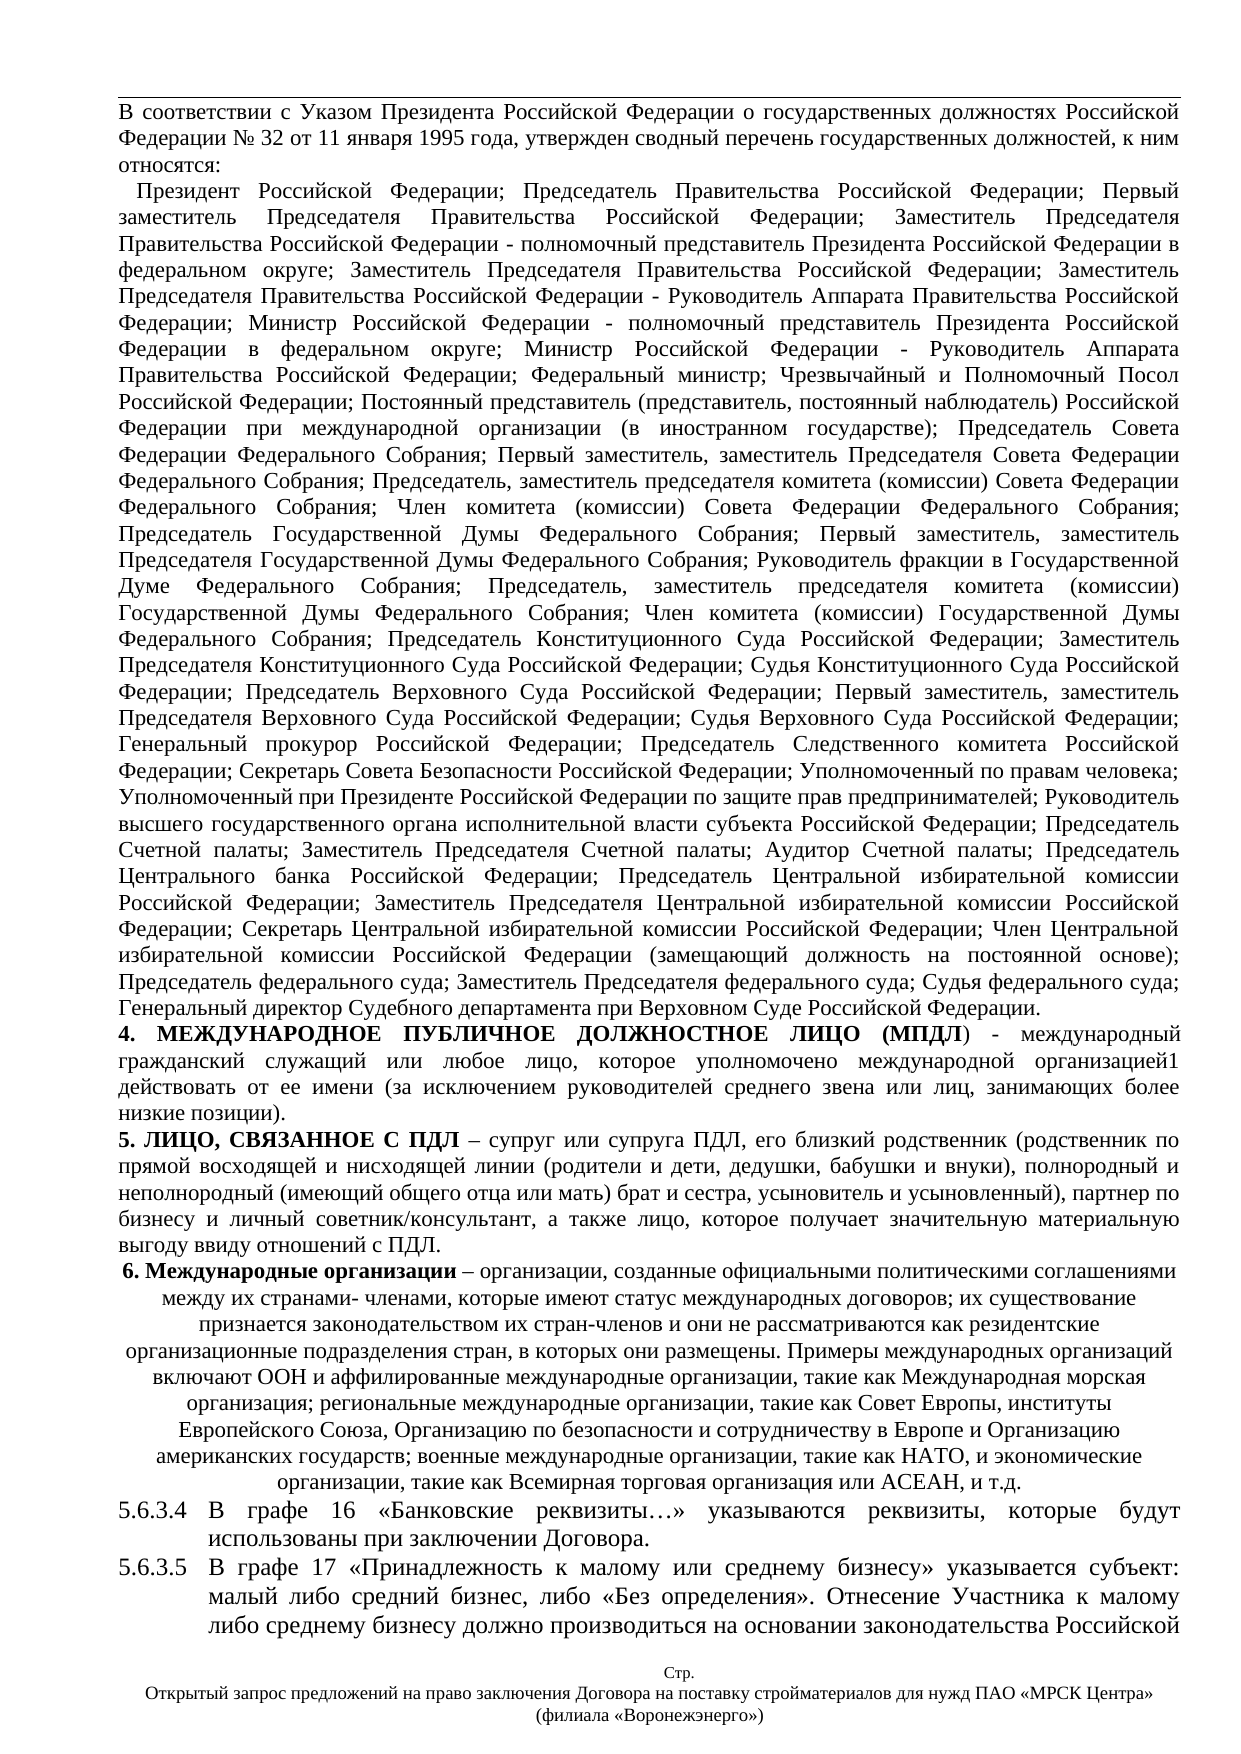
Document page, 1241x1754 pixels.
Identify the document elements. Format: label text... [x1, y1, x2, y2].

list В графе 16 «Банковские реквизиты…» указываются реквизиты, которые будут использованы при заключении Договора. [118, 1495, 1181, 1552]
list 6. Международные организации – организации, созданные официальными политическими соглашениями между их странами- членами, которые имеют статус международных договоров; их существование признается законодательством их стран-членов и они не рассматриваются как резидентские организационные подразделения стран, в которых они размещены. Примеры международных организаций включают ООН и аффилированные международные организации, такие как Международная морская организация; региональные международные организации, такие как Совет Европы, институты Европейского Союза, Организацию по безопасности и сотрудничеству в Европе и Организацию американских государств; военные международные организации, такие как НАТО, и экономические организации, такие как Всемирная торговая организация или АСЕАН, и т.д. [118, 1258, 1181, 1495]
text 5. ЛИЦО, СВЯЗАННОЕ С ПДЛ – супруг или супруга ПДЛ, его близкий родственник (родственник по прямой восходящей и нисходящей линии (родители и дети, дедушки, бабушки и внуки), полнородный и неполнородный (имеющий общего отца или мать) брат и сестра, усыновитель и усыновленный), партнер по бизнесу и личный советник/консультант, а также лицо, которое получает значительную материальную выгоду ввиду отношений с ПДЛ. [118, 1126, 1181, 1258]
text Президент Российской Федерации; Председатель Правительства Российской Федерации; Первый заместитель Председателя Правительства Российской Федерации; Заместитель Председателя Правительства Российской Федерации - полномочный представитель Президента Российской Федерации в федеральном округе; Заместитель Председателя Правительства Российской Федерации; Заместитель Председателя Правительства Российской Федерации - Руководитель Аппарата Правительства Российской Федерации; Министр Российской Федерации - полномочный представитель Президента Российской Федерации в федеральном округе; Министр Российской Федерации - Руководитель Аппарата Правительства Российской Федерации; Федеральный министр; Чрезвычайный и Полномочный Посол Российской Федерации; Постоянный представитель (представитель, постоянный наблюдатель) Российской Федерации при международной организации (в иностранном государстве); Председатель Совета Федерации Федерального Собрания; Первый заместитель, заместитель Председателя Совета Федерации Федерального Собрания; Председатель, заместитель председателя комитета (комиссии) Совета Федерации Федерального Собрания; Член комитета (комиссии) Совета Федерации Федерального Собрания; Председатель Государственной Думы Федерального Собрания; Первый заместитель, заместитель Председателя Государственной Думы Федерального Собрания; Руководитель фракции в Государственной Думе Федерального Собрания; Председатель, заместитель председателя комитета (комиссии) Государственной Думы Федерального Собрания; Член комитета (комиссии) Государственной Думы Федерального Собрания; Председатель Конституционного Суда Российской Федерации; Заместитель Председателя Конституционного Суда Российской Федерации; Судья Конституционного Суда Российской Федерации; Председатель Верховного Суда Российской Федерации; Первый заместитель, заместитель Председателя Верховного Суда Российской Федерации; Судья Верховного Суда Российской Федерации; Генеральный прокурор Российской Федерации; Председатель Следственного комитета Российской Федерации; Секретарь Совета Безопасности Российской Федерации; Уполномоченный по правам человека; Уполномоченный при Президенте Российской Федерации по защите прав предпринимателей; Руководитель высшего государственного органа исполнительной власти субъекта Российской Федерации; Председатель Счетной палаты; Заместитель Председателя Счетной палаты; Аудитор Счетной палаты; Председатель Центрального банка Российской Федерации; Председатель Центральной избирательной комиссии Российской Федерации; Заместитель Председателя Центральной избирательной комиссии Российской Федерации; Секретарь Центральной избирательной комиссии Российской Федерации; Член Центральной избирательной комиссии Российской Федерации (замещающий должность на постоянной основе); Председатель федерального суда; Заместитель Председателя федерального суда; Судья федерального суда; Генеральный директор Судебного департамента при Верховном Суде Российской Федерации. [118, 177, 1181, 1020]
text В соответствии с Указом Президента Российской Федерации о государственных должностях Российской Федерации № 32 от 11 января 1995 года, утвержден сводный перечень государственных должностей, к ним относятся: [118, 98, 1181, 177]
text 4. МЕЖДУНАРОДНОЕ ПУБЛИЧНОЕ ДОЛЖНОСТНОЕ ЛИЦО (МПДЛ) - международный гражданский служащий или любое лицо, которое уполномочено международной организацией1 действовать от ее имени (за исключением руководителей среднего звена или лиц, занимающих более низкие позиции). [118, 1020, 1181, 1126]
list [118, 1552, 1181, 1638]
